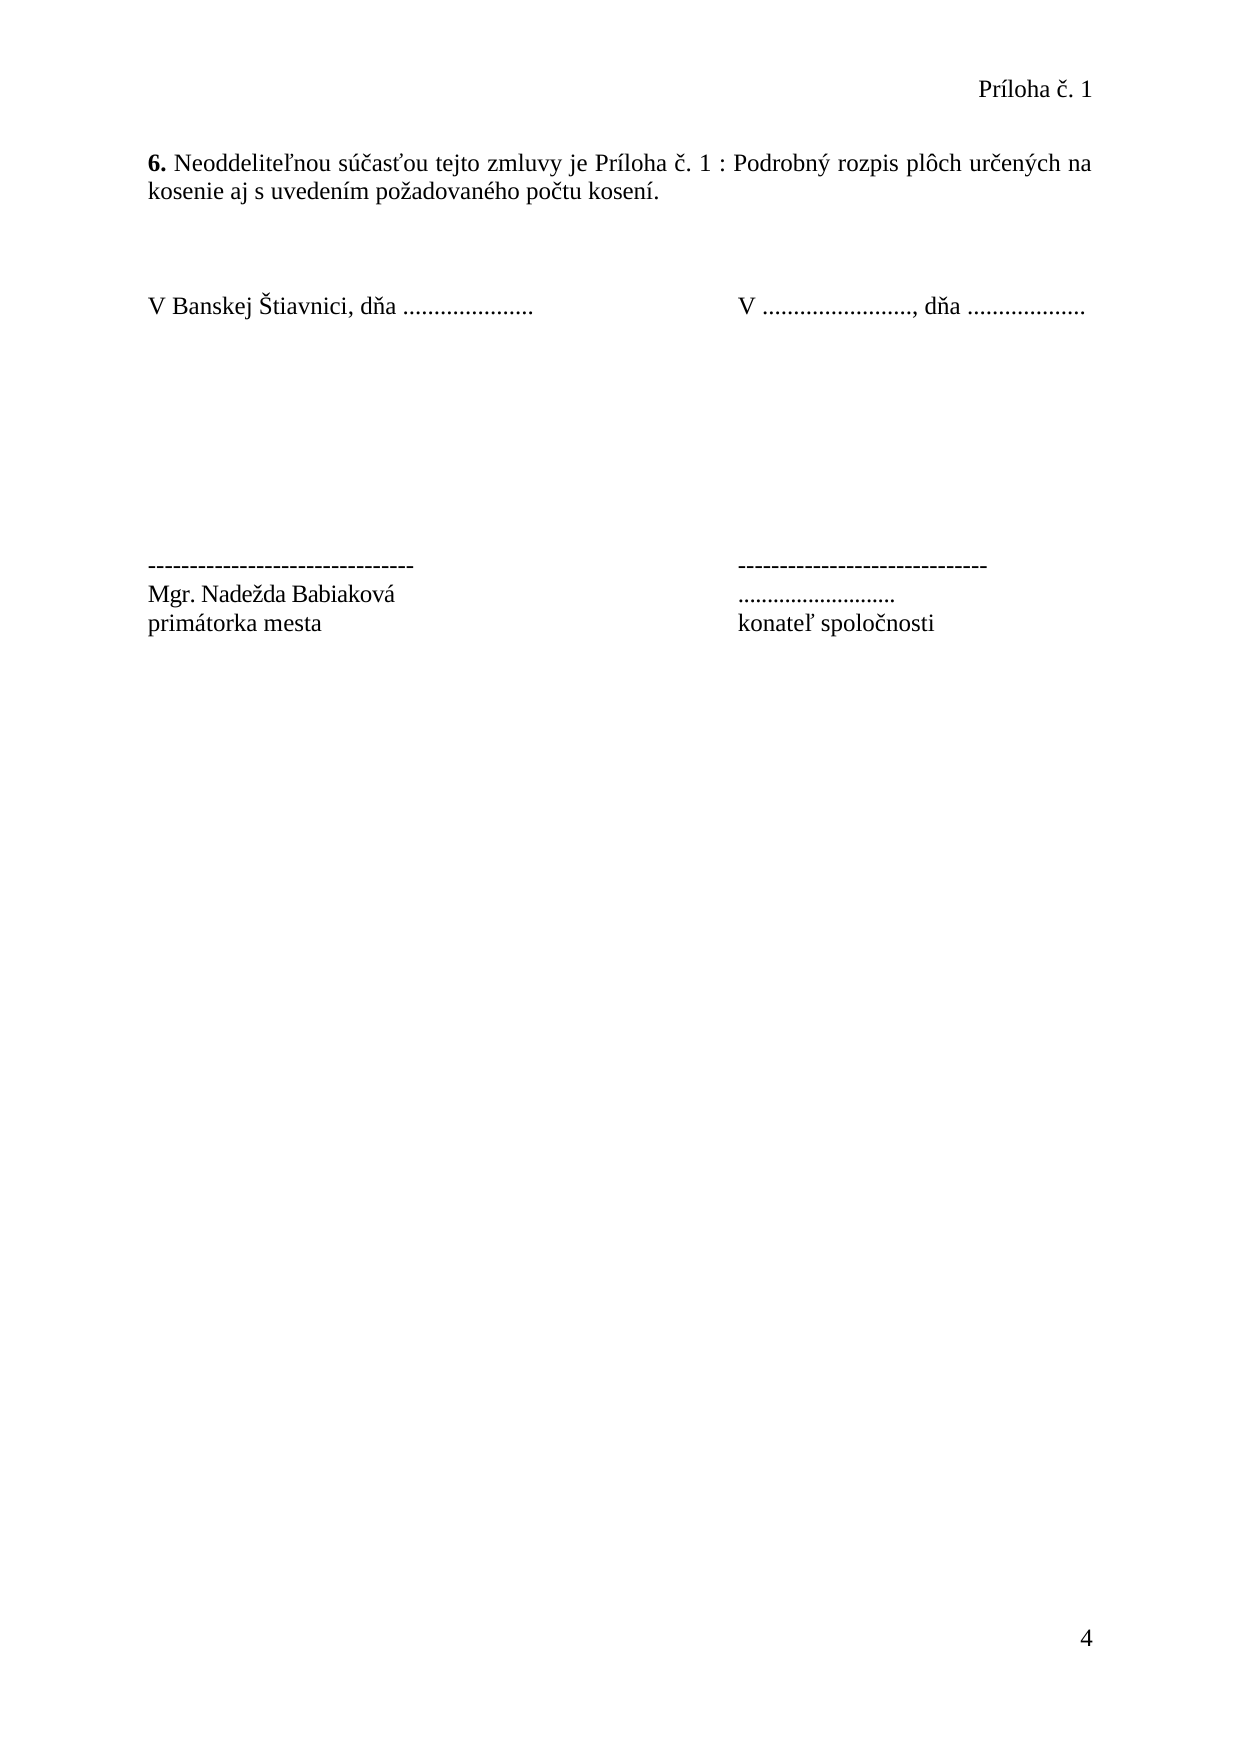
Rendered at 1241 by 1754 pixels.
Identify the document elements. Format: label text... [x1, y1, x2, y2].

text 6. Neoddeliteľnou súčasťou tejto zmluvy je Príloha č. 1 : Podrobný rozpis plôch určených na kosenie aj s uvedením požadovaného počtu kosení. [148, 148, 1093, 205]
text Mgr. Nadežda Babiaková ........................... [148, 579, 1093, 608]
text V Banskej Štiavnici, dňa ..................... V ........................, dňa ................... [148, 291, 1093, 320]
text primátorka mesta konateľ spoločnosti [148, 608, 1093, 636]
text -------------------------------- ------------------------------ [148, 550, 1093, 579]
